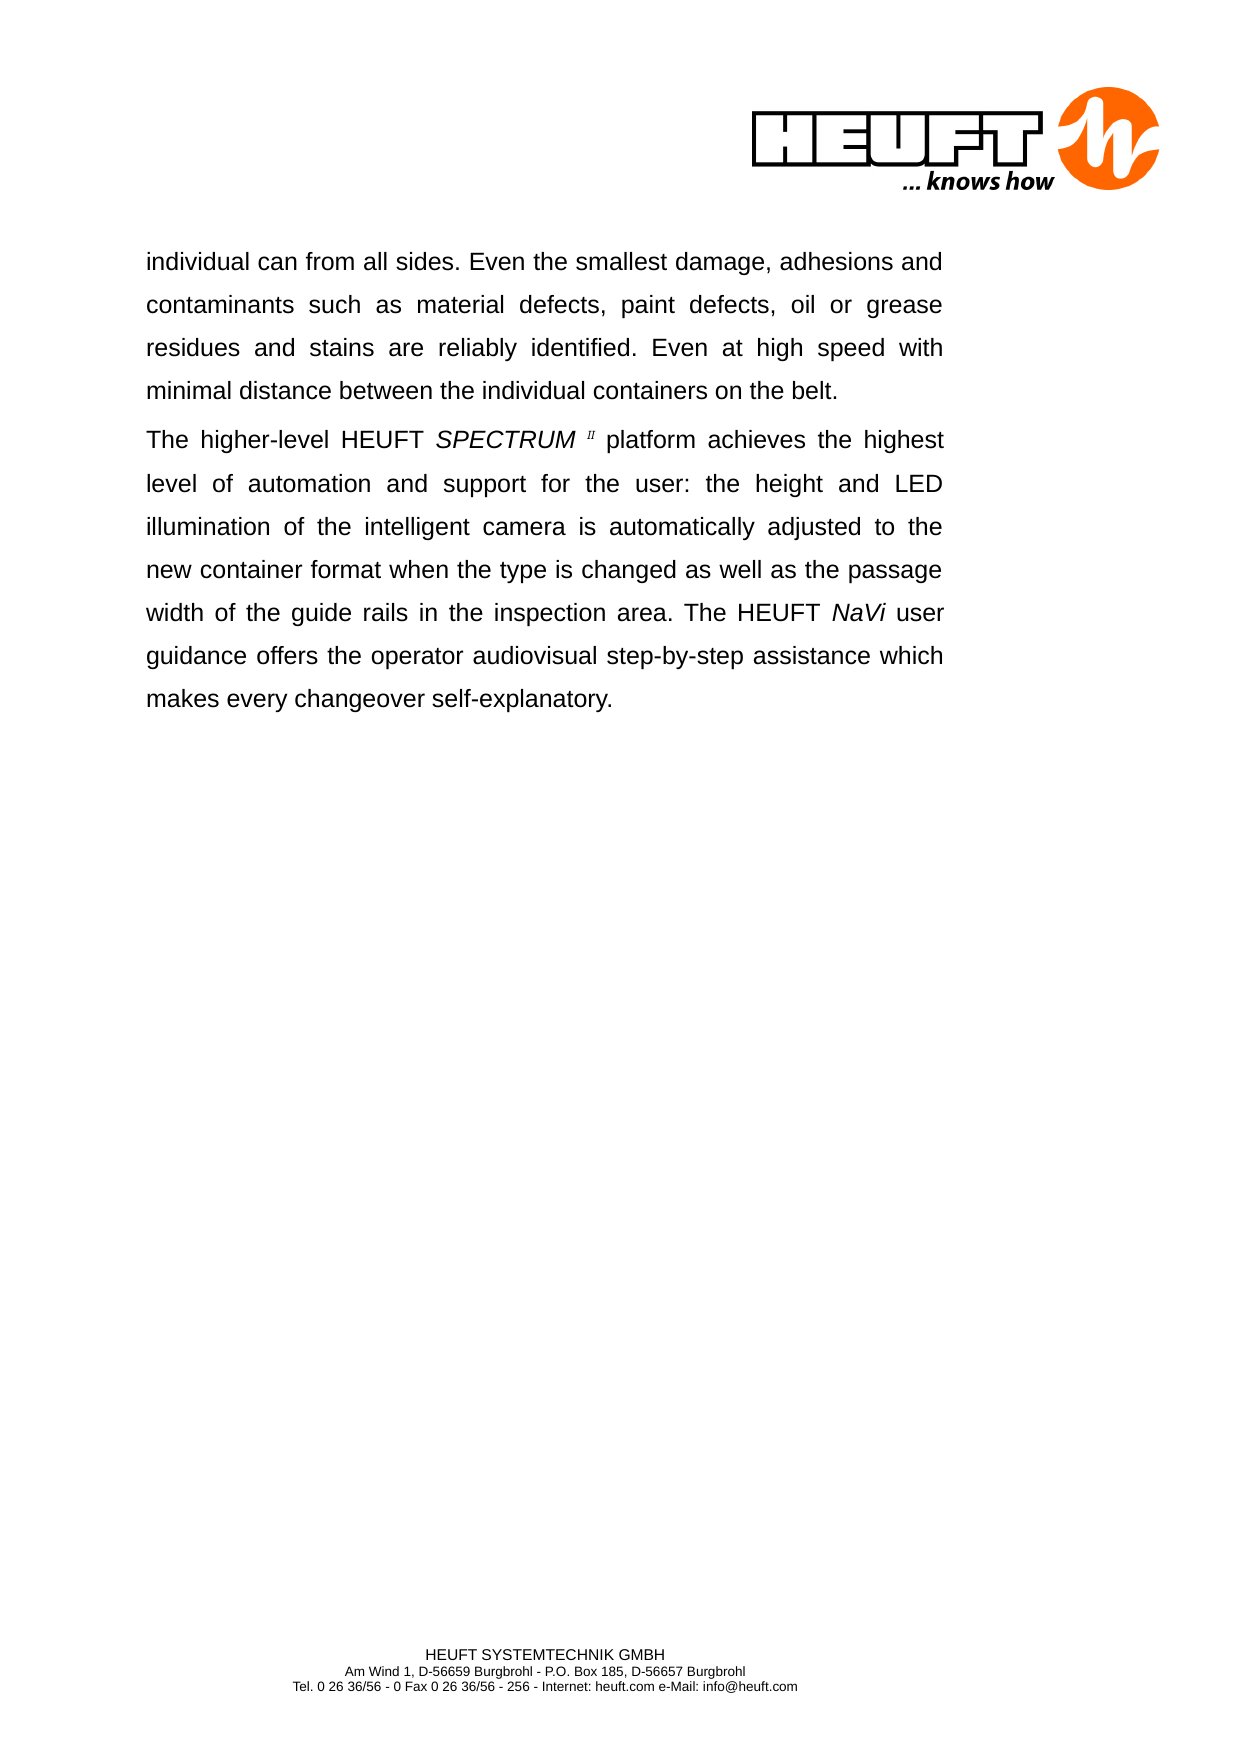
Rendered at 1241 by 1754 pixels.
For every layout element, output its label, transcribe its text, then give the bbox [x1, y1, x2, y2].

picture [118, 75, 1181, 202]
text The higher-level HEUFT SPECTRUM II platform achieves the highest level of automation and support for the user: the height and LED illumination of the intelligent camera is automatically adjusted to the new container format when the type is changed as well as the passage width of the guide rails in the inspection area. The HEUFT NaVi user guidance offers the operator audiovisual step-by-step assistance which makes every changeover self-explanatory. [146, 425, 944, 713]
